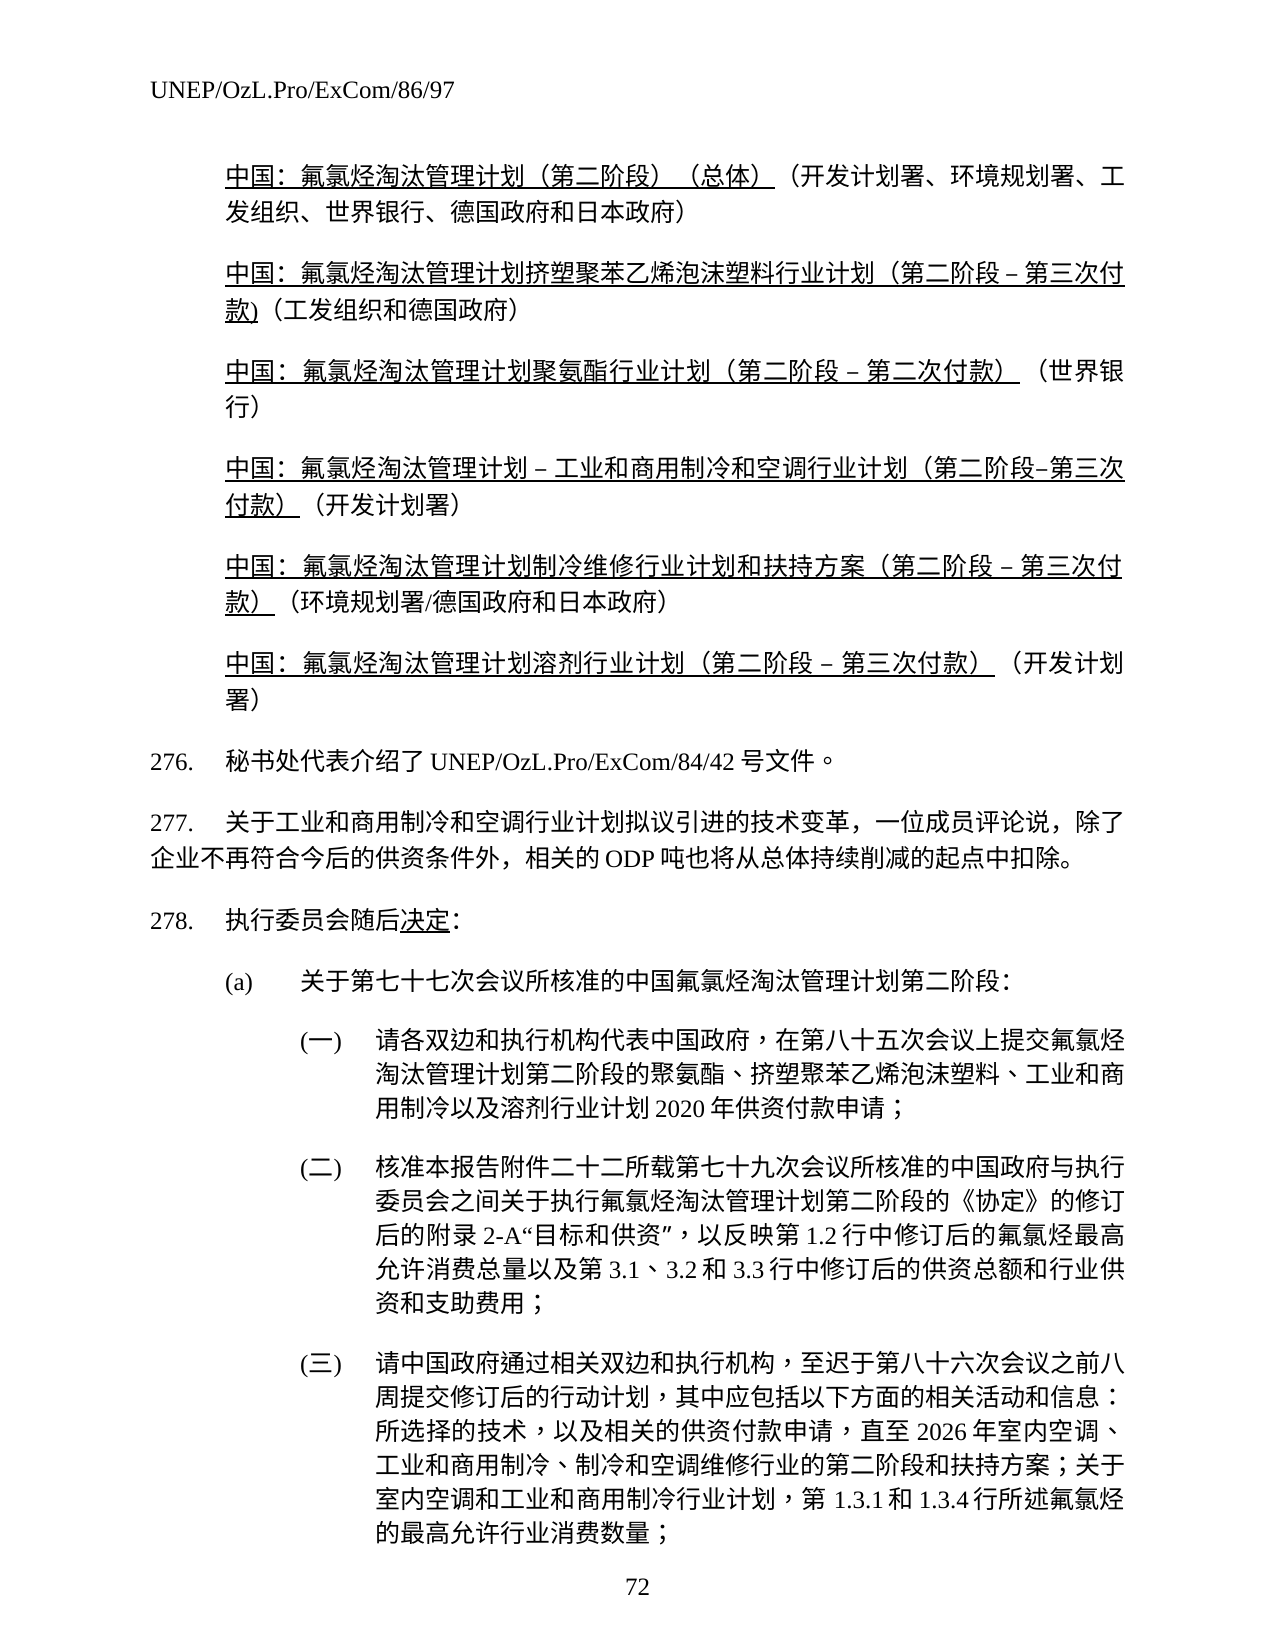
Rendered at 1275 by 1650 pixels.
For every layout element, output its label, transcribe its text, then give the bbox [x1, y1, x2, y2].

text 中国：氟氯烃淘汰管理计划挤塑聚苯乙烯泡沫塑料行业计划（第二阶段 – 第三次付款)（工发组织和德国政府） [225, 287, 1125, 326]
text 中国：氟氯烃淘汰管理计划制冷维修行业计划和扶持方案（第二阶段 – 第三次付款）（环境规划署/德国政府和日本政府） [225, 546, 1125, 619]
list 核准本报告附件二十二所载第七十九次会议所核准的中国政府与执行委员会之间关于执行氟氯烃淘汰管理计划第二阶段的《协定》的修订后的附录2-A“目标和供资”，以反映第1.2行中修订后的氟氯烃最高允许消费总量以及第3.1、3.2和3.3行中修订后的供资总额和行业供资和支助费用； [300, 1150, 1125, 1320]
text 中国：氟氯烃淘汰管理计划溶剂行业计划（第二阶段 – 第三次付款）（开发计划署） [225, 644, 1125, 716]
text 中国：氟氯烃淘汰管理计划 – 工业和商用制冷和空调行业计划（第二阶段–第三次付款）（开发计划署） [225, 449, 1125, 480]
text 中国：氟氯烃淘汰管理计划挤塑聚苯乙烯泡沫塑料行业计划（第二阶段 – 第三次付款)（工发组织和德国政府） [225, 254, 1125, 285]
text 中国：氟氯烃淘汰管理计划 – 工业和商用制冷和空调行业计划（第二阶段–第三次付款）（开发计划署） [225, 482, 1125, 521]
subtitle 关于第七十七次会议所核准的中国氟氯烃淘汰管理计划第二阶段： [225, 961, 1125, 998]
subtitle 秘书处代表介绍了UNEP/OzL.Pro/ExCom/84/42号文件。 [150, 741, 1125, 778]
list 请中国政府通过相关双边和执行机构，至迟于第八十六次会议之前八周提交修订后的行动计划，其中应包括以下方面的相关活动和信息：所选择的技术，以及相关的供资付款申请，直至2026年室内空调、工业和商用制冷、制冷和空调维修行业的第二阶段和扶持方案；关于室内空调和工业和商用制冷行业计划，第1.3.1和1.3.4行所述氟氯烃的最高允许行业消费数量； [300, 1345, 1125, 1549]
subtitle 执行委员会随后决定： [150, 900, 1125, 936]
text 中国：氟氯烃淘汰管理计划聚氨酯行业计划（第二阶段 – 第二次付款）（世界银行） [225, 351, 1125, 424]
list 请各双边和执行机构代表中国政府，在第八十五次会议上提交氟氯烃淘汰管理计划第二阶段的聚氨酯、挤塑聚苯乙烯泡沫塑料、工业和商用制冷以及溶剂行业计划2020年供资付款申请； [300, 1023, 1125, 1125]
subtitle 关于工业和商用制冷和空调行业计划拟议引进的技术变革，一位成员评论说，除了企业不再符合今后的供资条件外，相关的ODP吨也将从总体持续削减的起点中扣除。 [150, 803, 1125, 875]
text 中国：氟氯烃淘汰管理计划（第二阶段）（总体）（开发计划署、环境规划署、工发组织、世界银行、德国政府和日本政府） [225, 156, 1125, 229]
